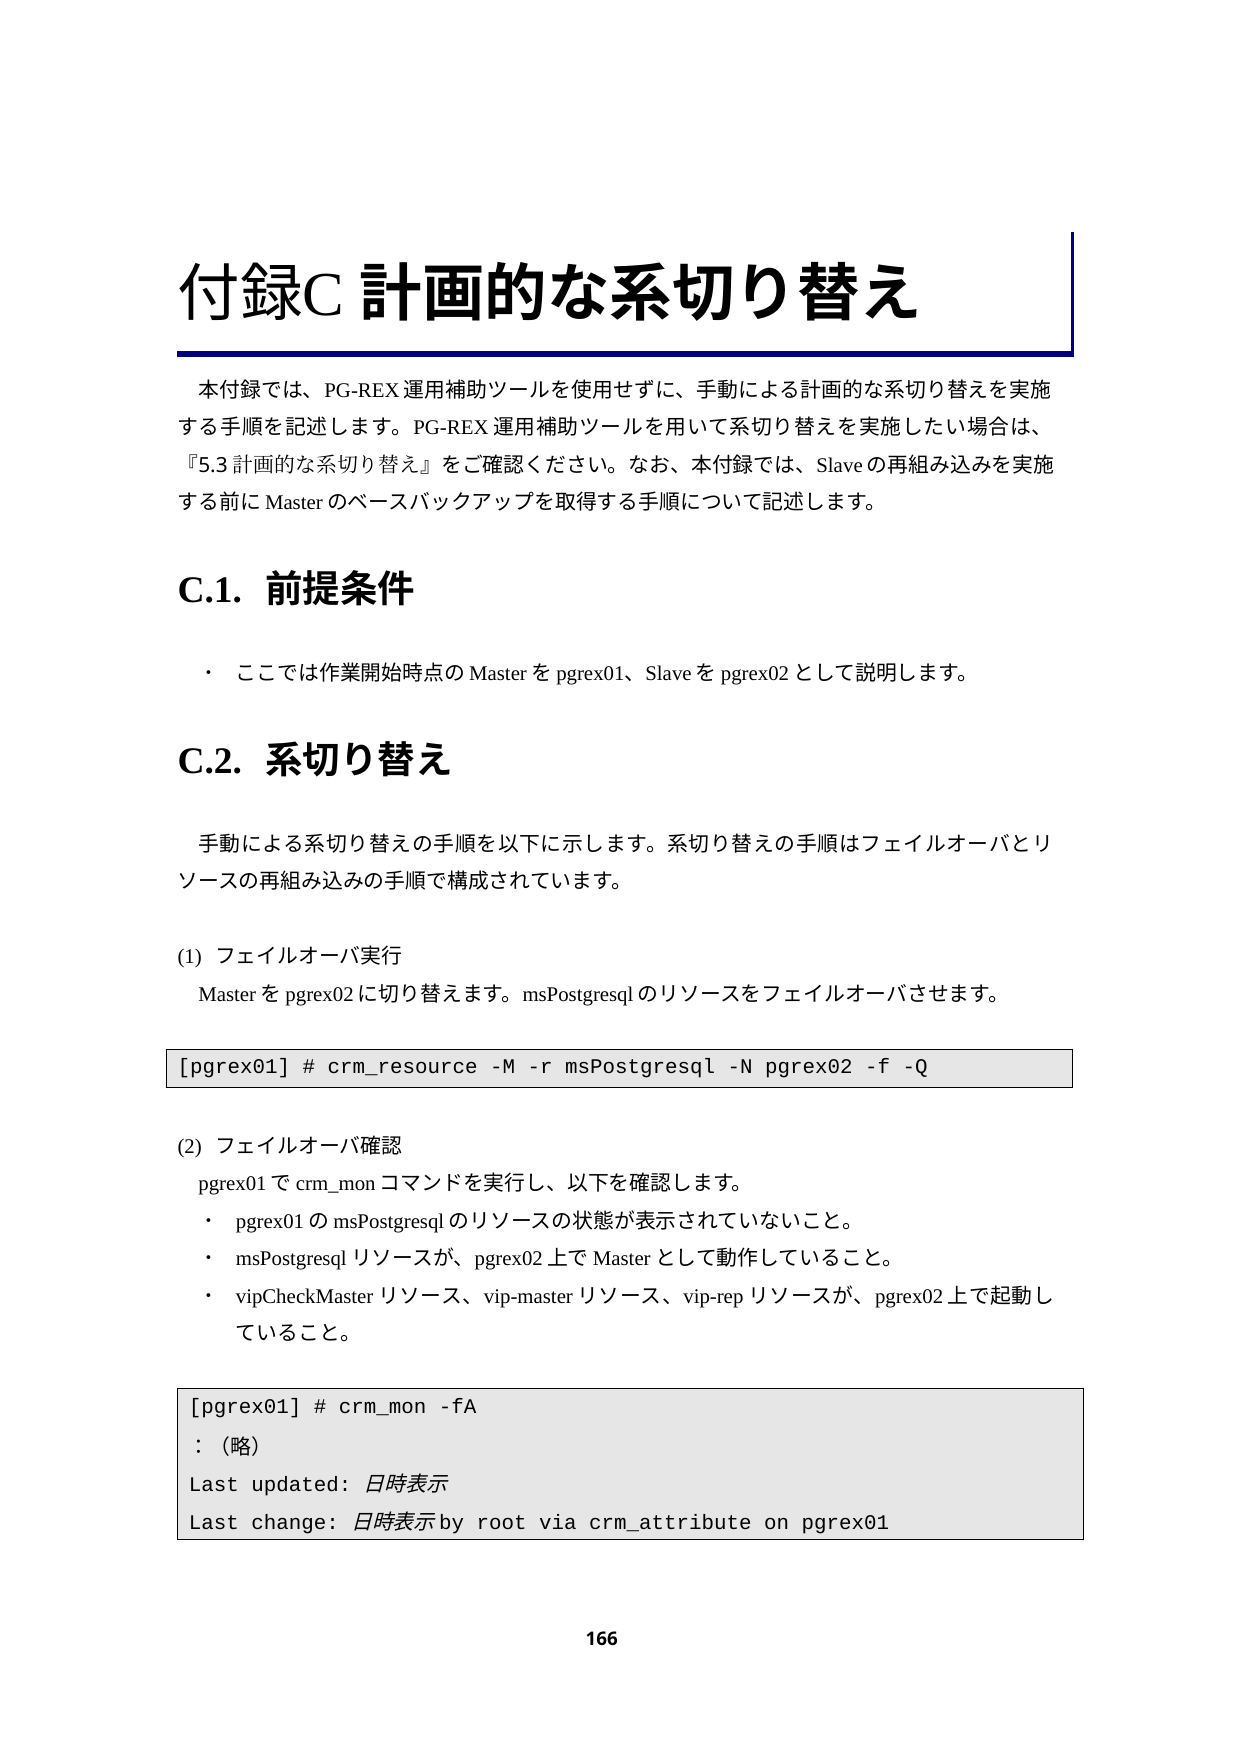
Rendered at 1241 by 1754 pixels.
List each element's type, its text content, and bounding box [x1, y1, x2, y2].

list フェイルオーバ確認 [177, 1126, 1054, 1163]
text Masterをpgrex02に切り替えます。msPostgresqlのリソースをフェイルオーバさせます。 [177, 973, 1054, 1011]
list フェイルオーバ実行 [177, 936, 1054, 973]
text 手動による系切り替えの手順を以下に示します。系切り替えの手順はフェイルオーバとリソースの再組み込みの手順で構成されています。 [177, 823, 1054, 898]
list ここでは作業開始時点のMasterをpgrex01、Slaveをpgrex02として説明します。 [198, 653, 1054, 690]
table_header [pgrex01] # crm_resource -M -r msPostgresql -N pgrex02 -f -Q [167, 1050, 1072, 1087]
text 計画的な系切り替え [177, 232, 1071, 351]
list pgrex01のmsPostgresqlのリソースの状態が表示されていないこと。 [198, 1201, 1054, 1238]
text pgrex01でcrm_monコマンドを実行し、以下を確認します。 [177, 1163, 1054, 1201]
text 前提条件 [177, 548, 1063, 623]
list msPostgresqlリソースが、pgrex02上でMasterとして動作していること。 [198, 1238, 1054, 1276]
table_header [178, 1389, 1083, 1539]
text 本付録では、PG-REX運用補助ツールを使用せずに、手動による計画的な系切り替えを実施する手順を記述します。PG-REX運用補助ツールを用いて系切り替えを実施したい場合は、『5.3 計画的な系切り替え』をご確認ください。なお、本付録では、Slaveの再組み込みを実施する前にMasterのベースバックアップを取得する手順について記述します。 [177, 369, 1054, 519]
list vipCheckMasterリソース、vip-masterリソース、vip-repリソースが、pgrex02上で起動していること。 [198, 1276, 1054, 1351]
text 系切り替え [177, 719, 1063, 794]
